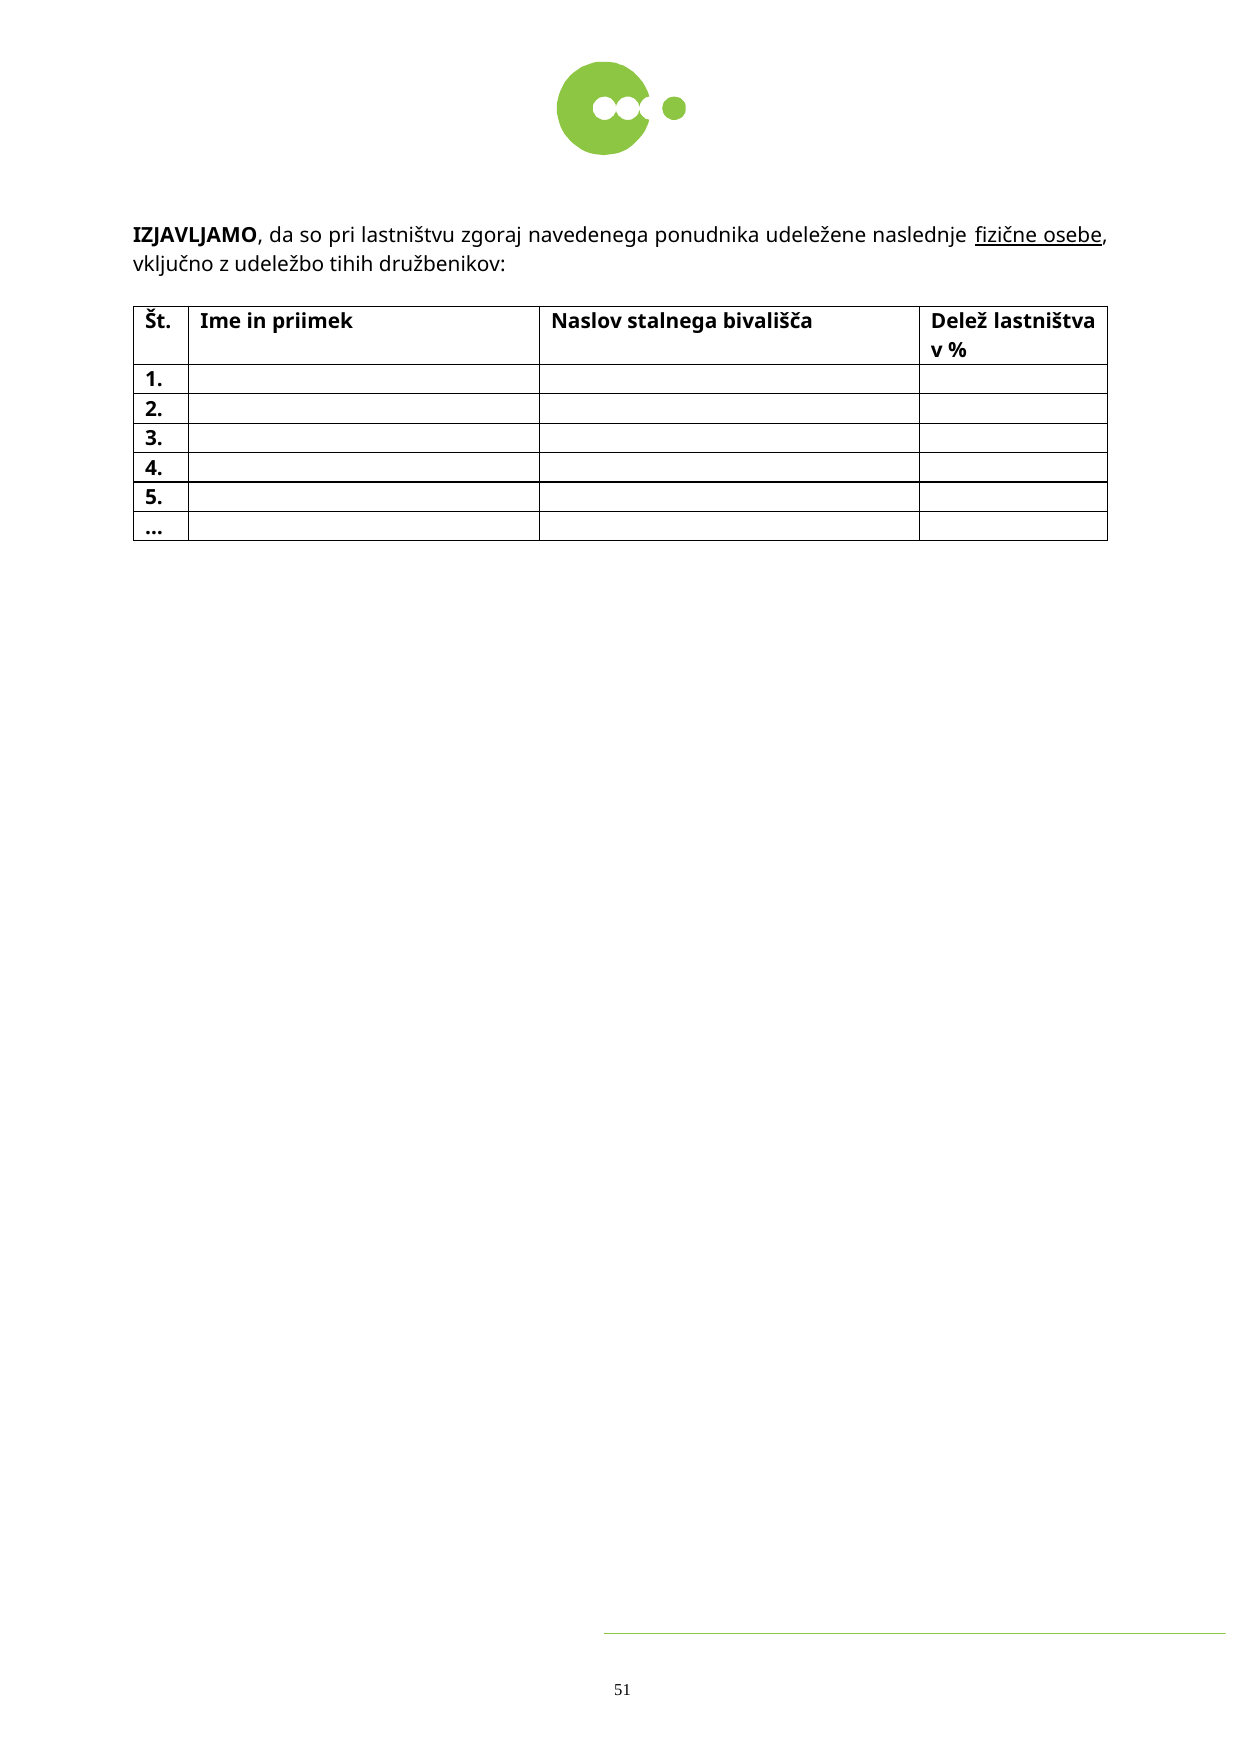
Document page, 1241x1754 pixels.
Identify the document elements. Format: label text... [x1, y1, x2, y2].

table_cell [920, 424, 1107, 452]
table_cell 5. [134, 483, 188, 511]
table_header Naslov stalnega bivališča [540, 307, 919, 363]
table_cell [189, 424, 539, 452]
table_header Št. [134, 307, 188, 363]
table_cell [189, 365, 539, 393]
table_cell [189, 394, 539, 422]
text IZJAVLJAMO, da so pri lastništvu zgoraj navedenega ponudnika udeležene naslednje fizične osebe, vključno z udeležbo tihih družbenikov: [133, 220, 1107, 277]
table_cell [540, 453, 919, 481]
table_cell [189, 512, 539, 540]
table_cell [540, 394, 919, 422]
table_cell 4. [134, 453, 188, 481]
table_cell [540, 424, 919, 452]
table_cell … [134, 512, 188, 540]
table_cell [540, 483, 919, 511]
table_cell [189, 483, 539, 511]
table_cell 2. [134, 394, 188, 422]
table_header Ime in priimek [189, 307, 539, 363]
table_cell [540, 512, 919, 540]
table_cell 1. [134, 365, 188, 393]
table_header Delež lastništva v % [920, 307, 1107, 363]
table_cell [920, 394, 1107, 422]
table_cell [920, 512, 1107, 540]
table_cell [920, 453, 1107, 481]
table_cell [920, 365, 1107, 393]
table_cell [920, 483, 1107, 511]
table_cell [189, 453, 539, 481]
table_cell 3. [134, 424, 188, 452]
table_cell [540, 365, 919, 393]
